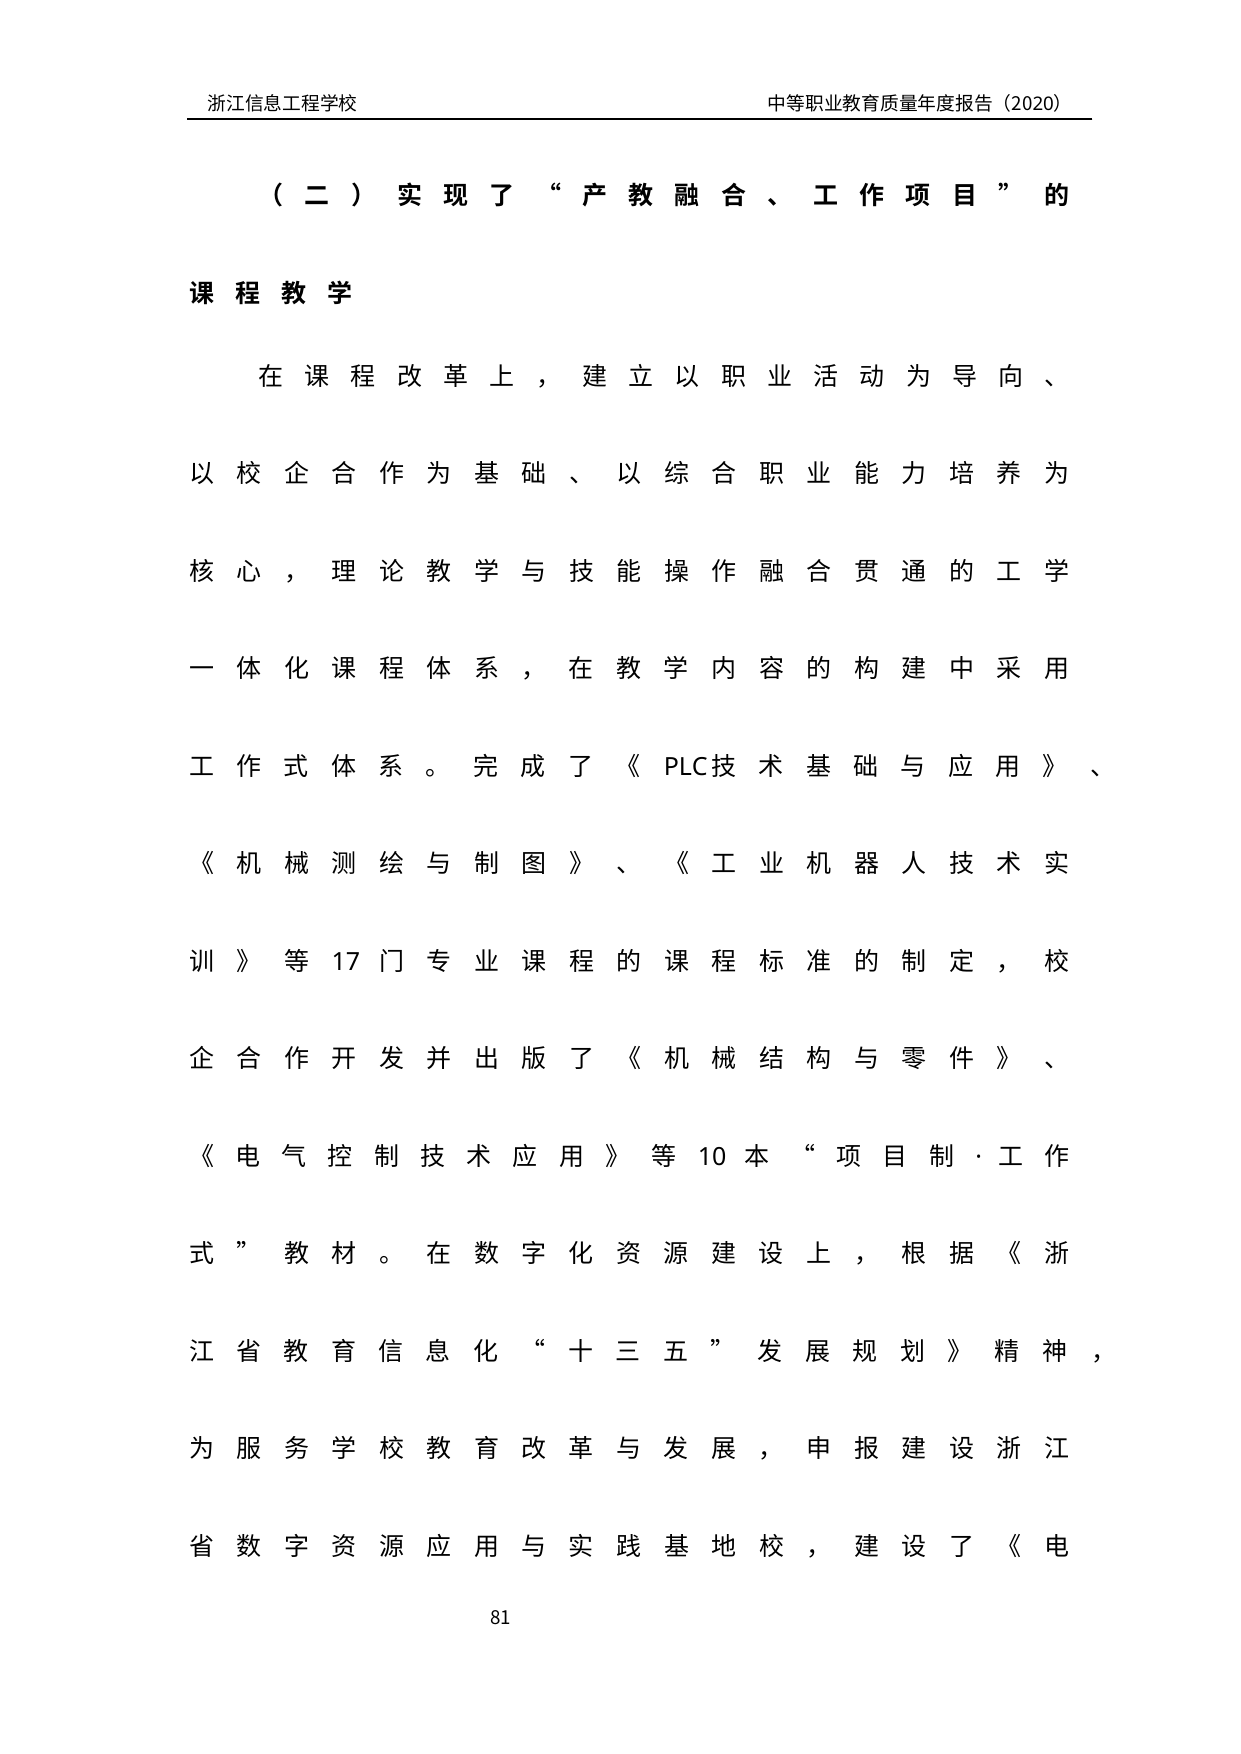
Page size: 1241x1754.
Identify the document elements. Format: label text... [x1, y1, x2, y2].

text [189, 342, 1091, 1577]
text （二）实现了“产教融合、工作项目”的课程教学 [189, 161, 1091, 324]
